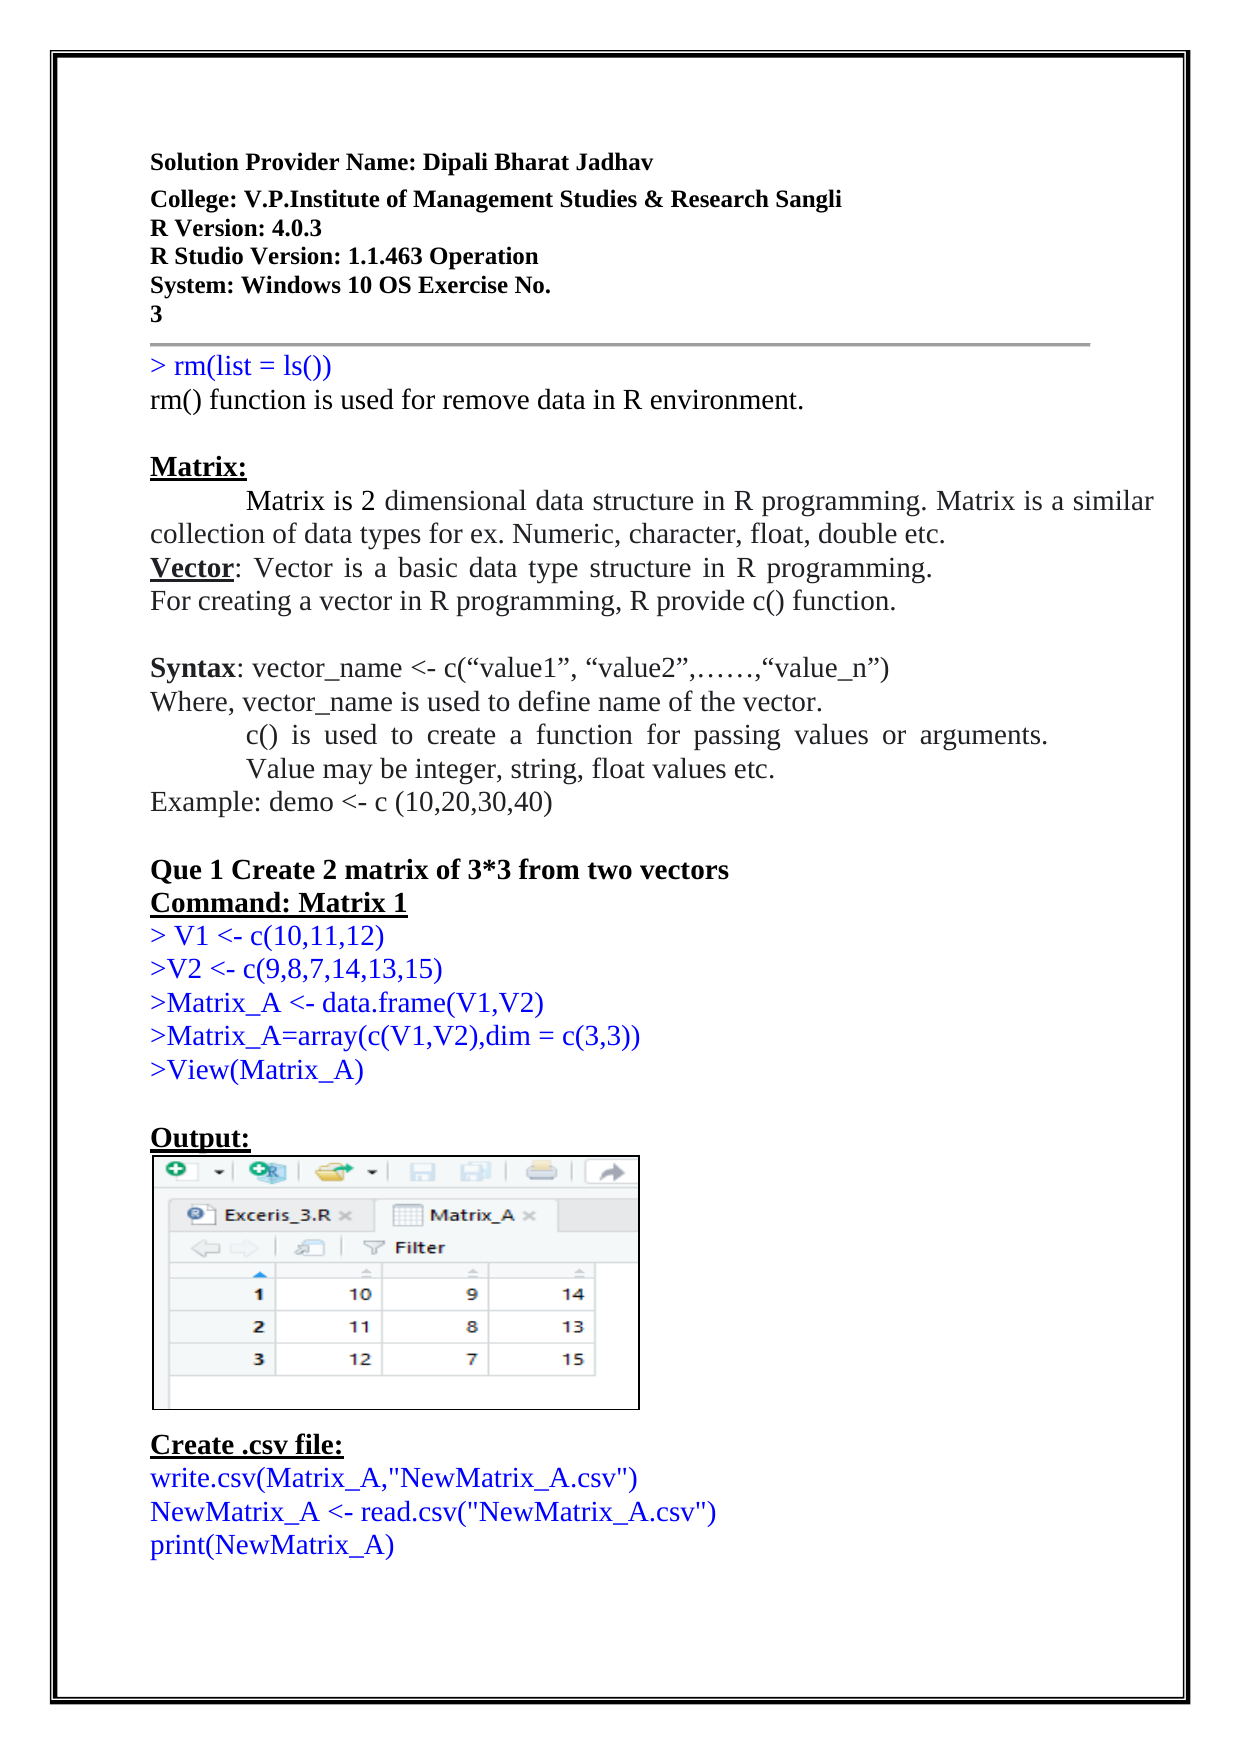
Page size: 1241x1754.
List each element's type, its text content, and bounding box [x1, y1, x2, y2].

text Create .csv file: write.csv(Matrix_A,"NewMatrix_A.csv") NewMatrix_A <- read.csv("NewMatrix_A.csv") print(NewMatrix_A) [150, 1427, 718, 1561]
text > V1 <- c(10,11,12) [150, 919, 1182, 952]
text >Matrix_A <- data.frame(V1,V2) [150, 985, 1182, 1019]
text Syntax: vector_name <- c(“value1”, “value2”,……,“value_n”) Where, vector_name is used to define name of the vector. [150, 650, 890, 717]
text Matrix is 2 dimensional data structure in R programming. Matrix is a similar collection of data types for ex. Numeric, character, float, double etc. [150, 483, 1155, 550]
list rm(list = ls()) [150, 340, 1182, 382]
text Example: demo <- c (10,20,30,40) [150, 784, 1182, 818]
subtitle Matrix: [150, 449, 1182, 483]
text >V2 <- c(9,8,7,14,13,15) [150, 952, 1182, 985]
subtitle Que 1 Create 2 matrix of 3*3 from two vectors Command: Matrix 1 [150, 852, 868, 919]
text c() is used to create a function for passing values or arguments. Value may be integer, string, float values etc. [246, 717, 1050, 784]
text >Matrix_A=array(c(V1,V2),dim = c(3,3)) [150, 1019, 1182, 1052]
text College: V.P.Institute of Management Studies & Research Sangli R Version: 4.0.3 [150, 184, 1052, 241]
text R Studio Version: 1.1.463 Operation System: Windows 10 OS Exercise No. 3 [150, 241, 570, 328]
subtitle Output: [150, 1120, 1182, 1154]
text rm() function is used for remove data in R environment. [150, 382, 1182, 415]
text Vector: Vector is a basic data type structure in R programming. For creating a vector in R programming, R provide c() function. [150, 550, 934, 617]
text >View(Matrix_A) [150, 1052, 1182, 1086]
text Solution Provider Name: Dipali Bharat Jadhav [150, 147, 1117, 176]
picture [154, 1157, 638, 1409]
